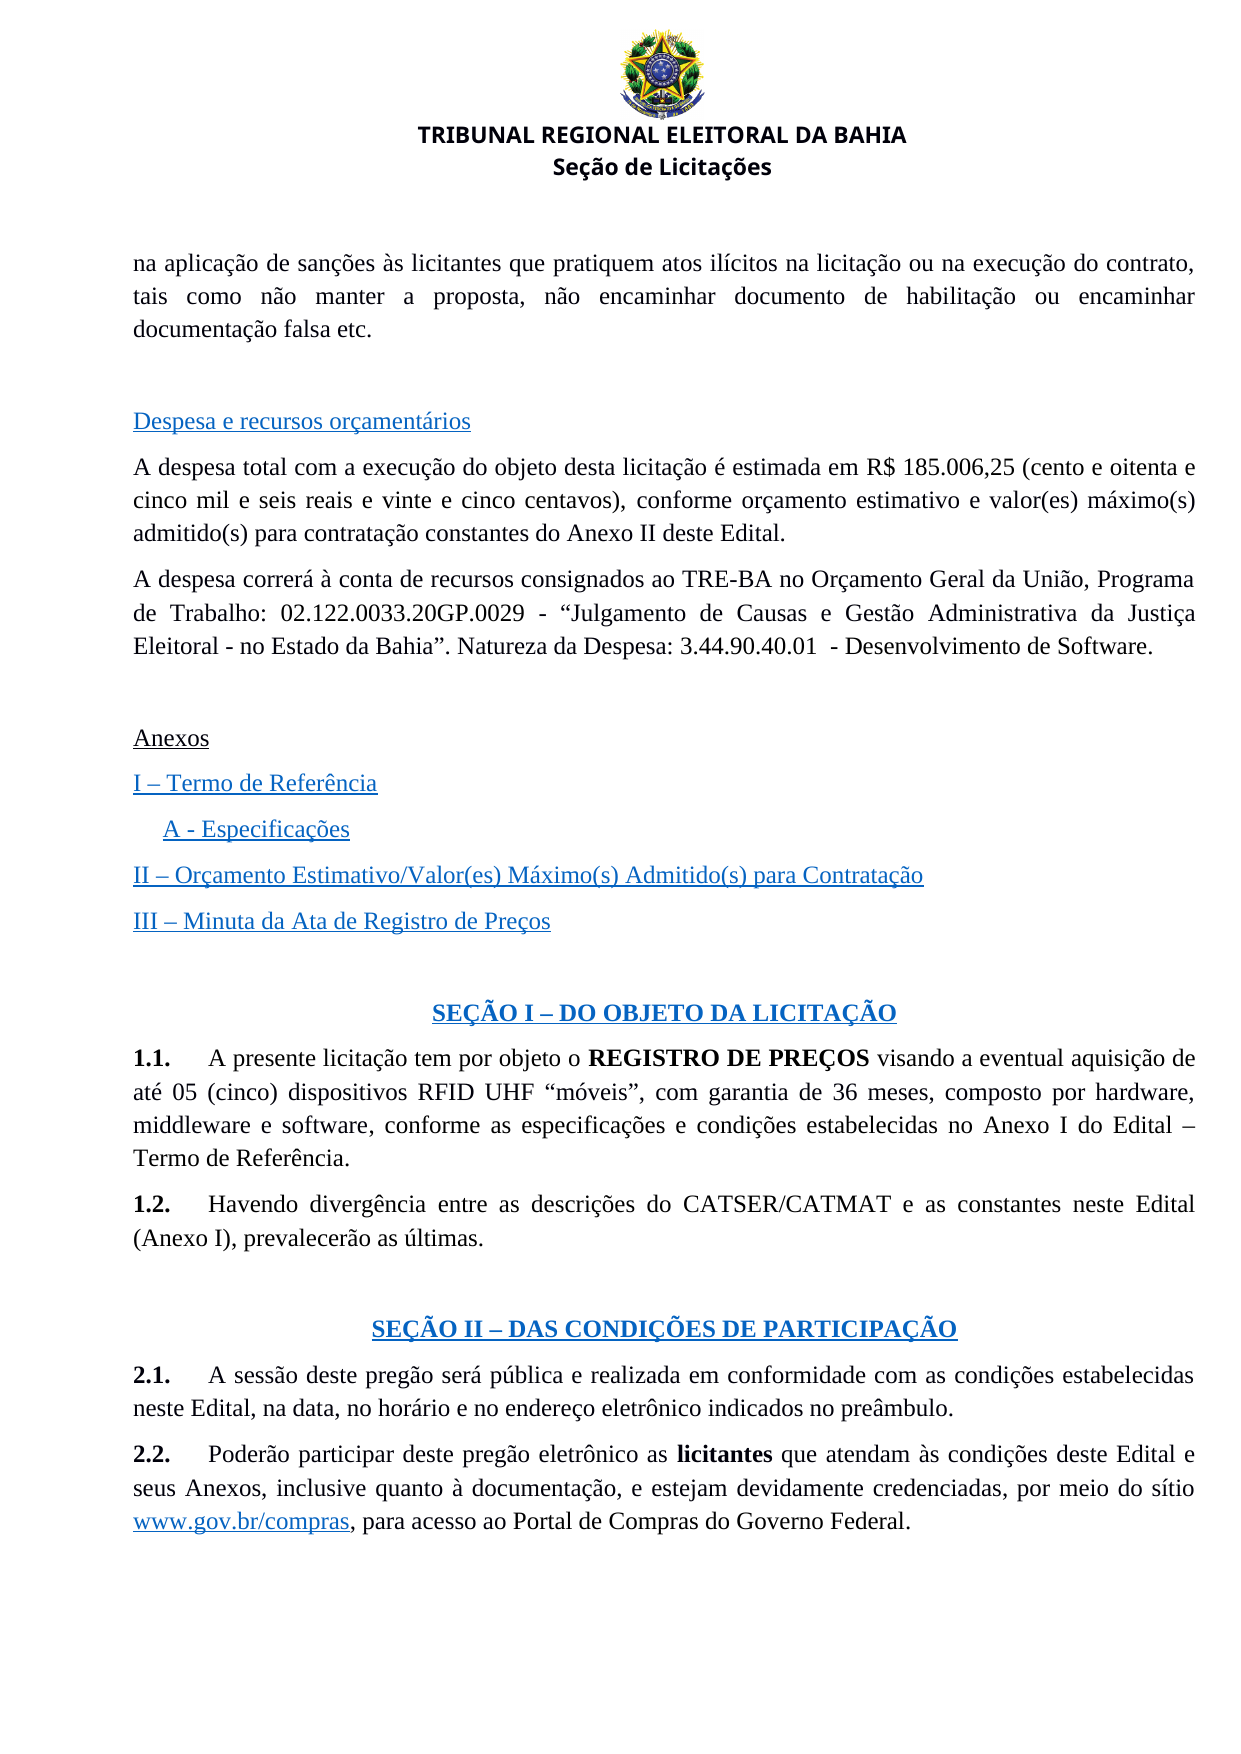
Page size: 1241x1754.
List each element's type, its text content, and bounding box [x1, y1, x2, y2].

text 1.1. A presente licitação tem por objeto o REGISTRO DE PREÇOS visando a eventual aquisição de , conforme as especificações e condições estabelecidas no Anexo I do Edital – Termo de Referência. [133, 1040, 1196, 1173]
text A - Especificações [162, 811, 1196, 844]
text Anexos [133, 719, 1196, 753]
text SEÇÃO I – DO OBJETO DA LICITAÇÃO [133, 994, 1196, 1028]
text A despesa total com a execução do objeto desta licitação é estimada em R$ 185.006,25 (cento e oitenta e cinco mil e seis reais e vinte e cinco centavos), conforme orçamento estimativo e valor(es) máximo(s) admitido(s) para contratação constantes do Anexo II deste Edital. [133, 448, 1196, 548]
text III – Minuta da Ata de Registro de Preços [133, 903, 1196, 936]
text Despesa e recursos orçamentários [133, 403, 1196, 436]
text SEÇÃO II – DAS CONDIÇÕES DE PARTICIPAÇÃO [133, 1311, 1196, 1344]
text A despesa correrá à conta de recursos consignados ao TRE-BA no Orçamento Geral da União, Programa de Trabalho: 02.122.0033.20GP.0029 - “Julgamento de Causas e Gestão Administrativa da Justiça Eleitoral - no Estado da Bahia”. Natureza da Despesa: 3.44.90.40.01 - Desenvolvimento de Software. [133, 561, 1196, 661]
text I – Termo de Referência [133, 765, 1196, 798]
text 2.1. A sessão deste pregão será pública e realizada em conformidade com as condições estabelecidas neste Edital, na data, no horário e no endereço eletrônico indicados no preâmbulo. [133, 1357, 1196, 1423]
text II – Orçamento Estimativo/Valor(es) Máximo(s) Admitido(s) para Contratação [133, 857, 1196, 890]
text 1.2. Havendo divergência entre as descrições do CATSER/CATMAT e as constantes neste Edital (Anexo I), prevalecerão as últimas. [133, 1186, 1196, 1253]
text 2.2. Poderão participar deste pregão eletrônico as licitantes que atendam às condições deste Edital e seus Anexos, inclusive quanto à documentação, e estejam devidamente credenciadas, por meio do sítio www.gov.br/compras, para acesso ao Portal de Compras do Governo Federal. [133, 1436, 1196, 1536]
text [133, 244, 1196, 344]
